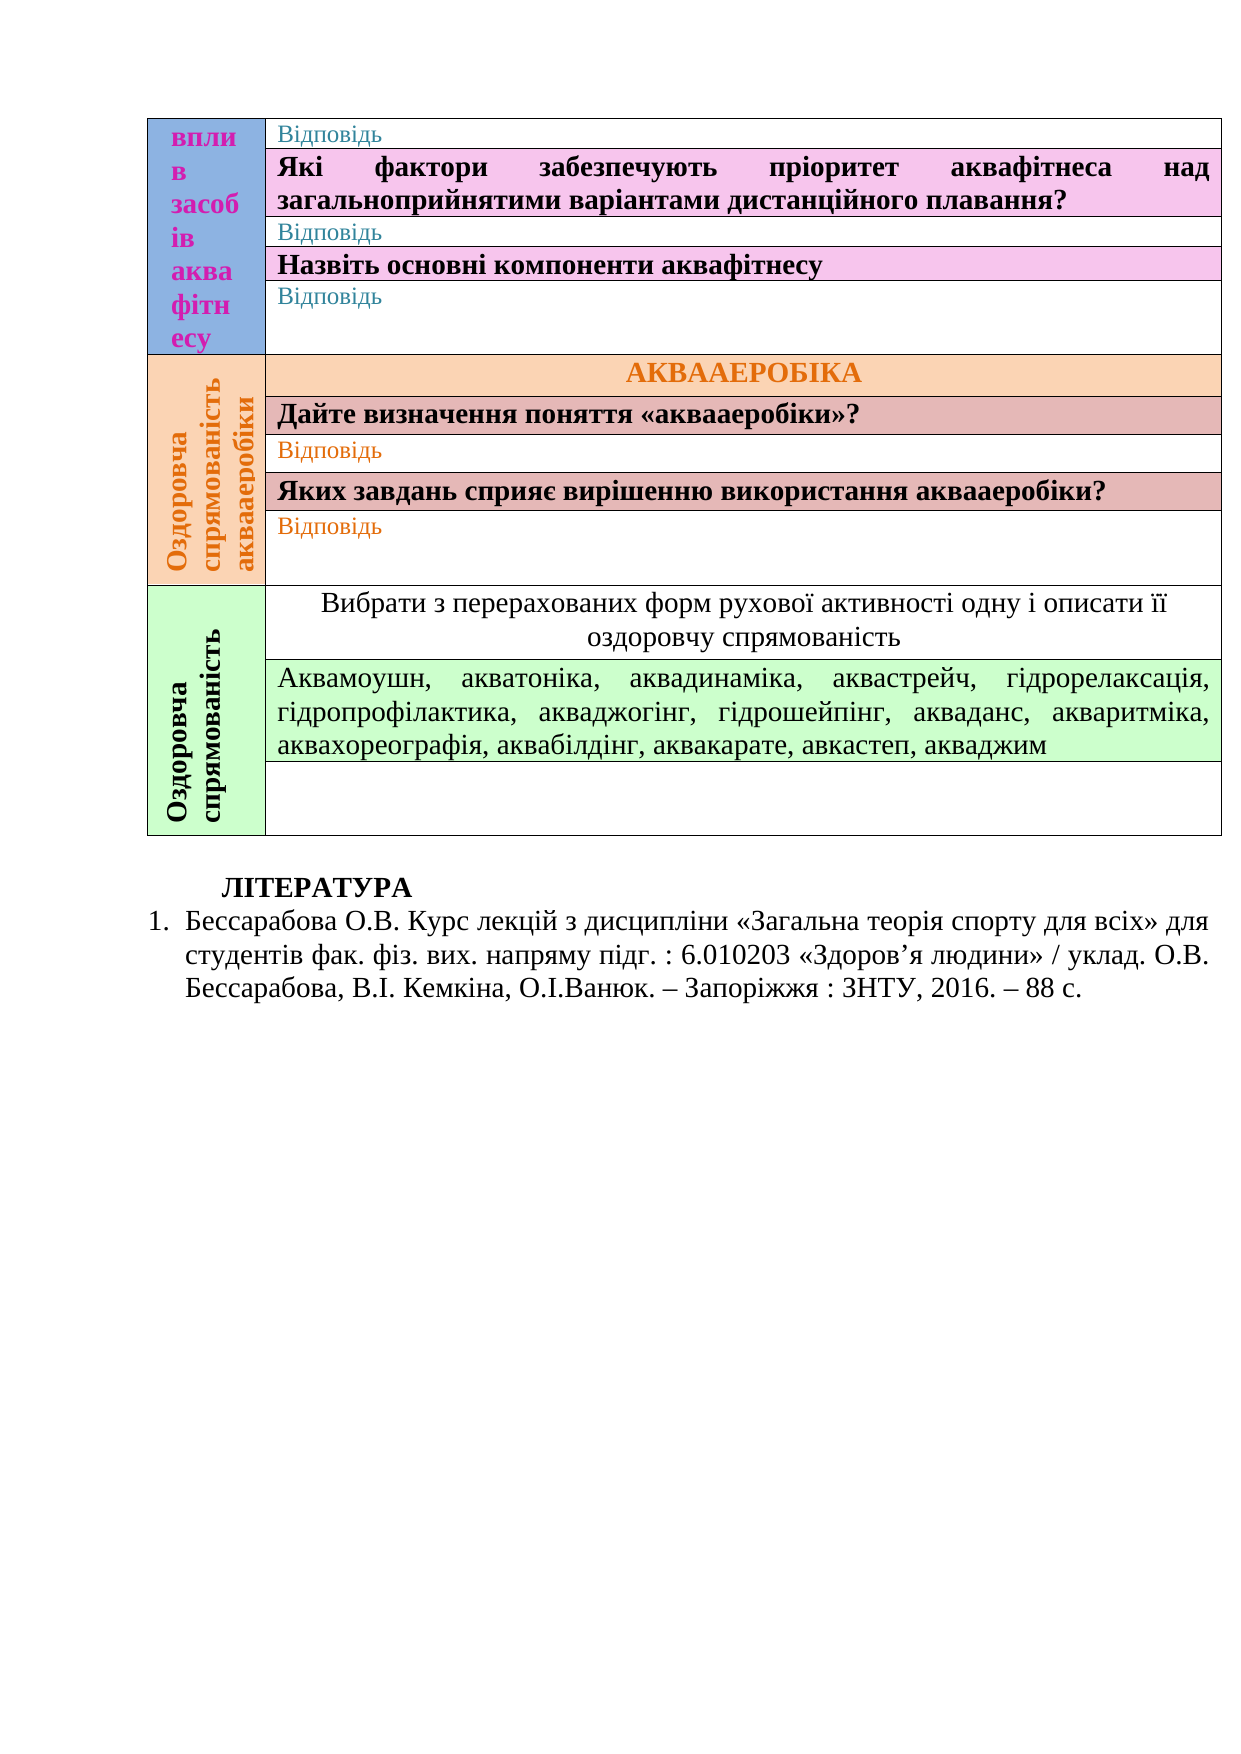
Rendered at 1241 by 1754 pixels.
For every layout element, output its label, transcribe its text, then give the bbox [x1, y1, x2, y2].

table_cell Оздоровча спрямованість аквааеробіки [148, 355, 265, 584]
table_cell Які фактори забезпечують пріоритет аквафітнеса над загальноприйнятими варіантами дистанційного плавання? [266, 149, 1221, 216]
table_cell Дайте визначення поняття «аквааеробіки»? [266, 397, 1221, 434]
table_cell АКВААЕРОБІКА [266, 355, 1221, 396]
table_cell [266, 762, 1221, 835]
text ЛІТЕРАТУРА [148, 870, 1211, 903]
table_cell Відповідь [266, 119, 1221, 148]
table_cell Оздоровча спрямованість [148, 586, 265, 835]
list Бессарабова О.В. Курс лекцій з дисципліни «Загальна теорія спорту для всіх» для студентів фак. фіз. вих. напряму підг. : 6.010203 «Здоров’я людини» / уклад. О.В. Бессарабова, В.І. Кемкіна, О.І.Ванюк. – Запоріжжя : ЗНТУ, 2016. – 88 с. [148, 903, 1211, 1004]
table_cell Відповідь [266, 511, 1221, 584]
table_cell Відповідь [266, 281, 1221, 354]
table_cell Аквамоушн, акватоніка, аквадинаміка, аквастрейч, гідрорелаксація, гідропрофілактика, акваджогінг, гідрошейпінг, акваданс, акваритміка, аквахореографія, аквабілдінг, аквакарате, авкастеп, акваджим [266, 660, 1221, 761]
table_cell Відповідь [266, 217, 1221, 246]
table_cell Яких завдань сприяє вирішенню використання аквааеробіки? [266, 473, 1221, 510]
table_cell Відповідь [266, 435, 1221, 472]
table_cell Вибрати з перерахованих форм рухової активності одну і описати її оздоровчу спрямованість [266, 586, 1221, 659]
table_cell Назвіть основні компоненти аквафітнесу [266, 247, 1221, 280]
